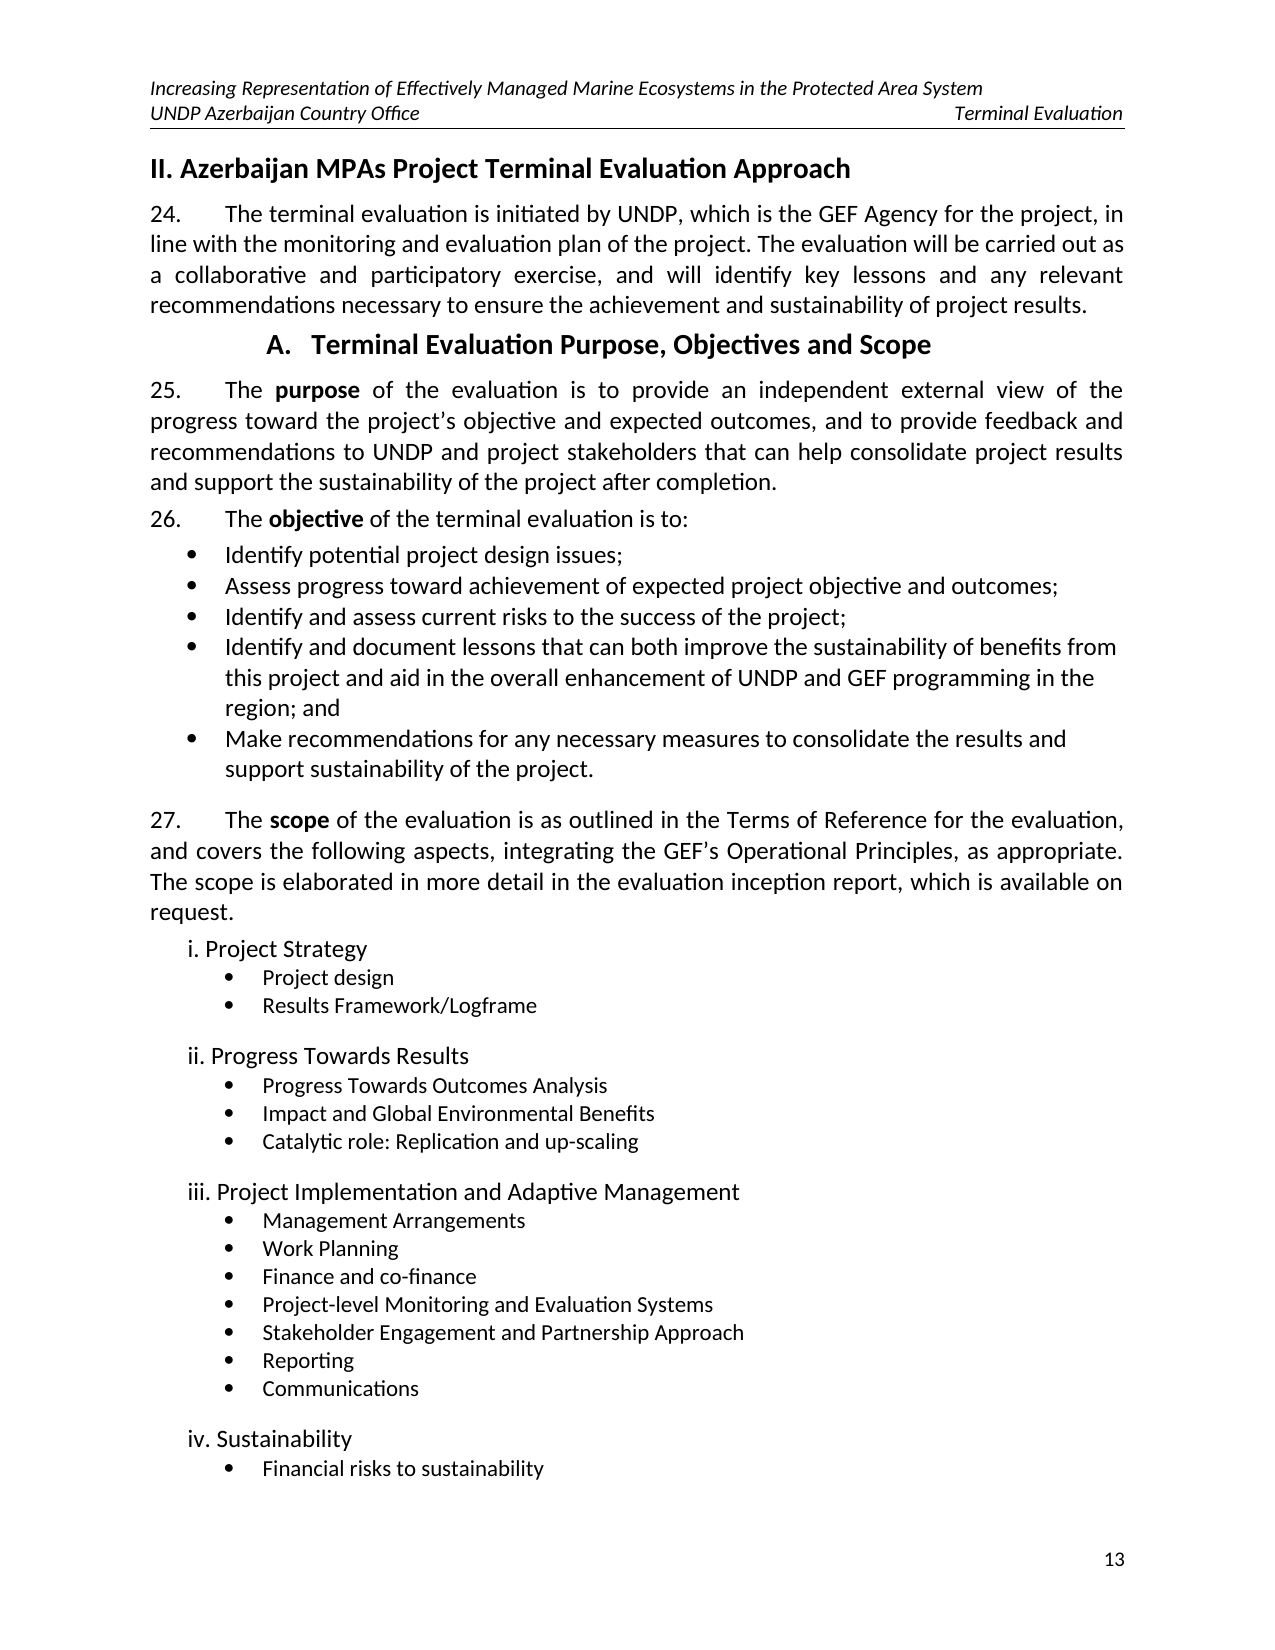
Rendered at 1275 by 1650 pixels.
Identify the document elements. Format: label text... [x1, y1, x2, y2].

subtitle Azerbaijan MPAs Project Terminal Evaluation Approach [150, 150, 1125, 186]
list Stakeholder Engagement and Partnership Approach [225, 1318, 1125, 1346]
list Progress Towards Outcomes Analysis [225, 1071, 1125, 1099]
list Communications [225, 1374, 1125, 1402]
list Identify and document lessons that can both improve the sustainability of benefits from this project and aid in the overall enhancement of UNDP and GEF programming in the region; and [187, 631, 1125, 723]
list Project design [225, 963, 1125, 992]
list Identify and assess current risks to the success of the project; [187, 601, 1125, 631]
list Financial risks to sustainability [225, 1454, 1125, 1482]
text iv. Sustainability [187, 1423, 1125, 1454]
text The purpose of the evaluation is to provide an independent external view of the progress toward the project’s objective and expected outcomes, and to provide feedback and recommendations to UNDP and project stakeholders that can help consolidate project results and support the sustainability of the project after completion. [150, 374, 1125, 497]
list Catalytic role: Replication and up-scaling [225, 1127, 1125, 1155]
text The objective of the terminal evaluation is to: [150, 503, 1125, 533]
text The scope of the evaluation is as outlined in the Terms of Reference for the evaluation, and covers the following aspects, integrating the GEF’s Operational Principles, as appropriate. The scope is elaborated in more detail in the evaluation inception report, which is available on request. [150, 805, 1125, 927]
text ii. Progress Towards Results [187, 1040, 1125, 1071]
list Reporting [225, 1346, 1125, 1374]
list Project-level Monitoring and Evaluation Systems [225, 1290, 1125, 1318]
list Finance and co-finance [225, 1262, 1125, 1290]
list Identify potential project design issues; [187, 540, 1125, 570]
list Management Arrangements [225, 1206, 1125, 1234]
text The terminal evaluation is initiated by UNDP, which is the GEF Agency for the project, in line with the monitoring and evaluation plan of the project. The evaluation will be carried out as a collaborative and participatory exercise, and will identify key lessons and any relevant recommendations necessary to ensure the achievement and sustainability of project results. [150, 198, 1125, 320]
list Assess progress toward achievement of expected project objective and outcomes; [187, 570, 1125, 601]
text i. Project Strategy [187, 933, 1125, 963]
list Make recommendations for any necessary measures to consolidate the results and support sustainability of the project. [187, 723, 1125, 784]
list Results Framework/Logframe [225, 992, 1125, 1019]
list Work Planning [225, 1234, 1125, 1262]
list Impact and Global Environmental Benefits [225, 1099, 1125, 1127]
text iii. Project Implementation and Adaptive Management [187, 1176, 1125, 1206]
subtitle Terminal Evaluation Purpose, Objectives and Scope [266, 326, 1125, 362]
